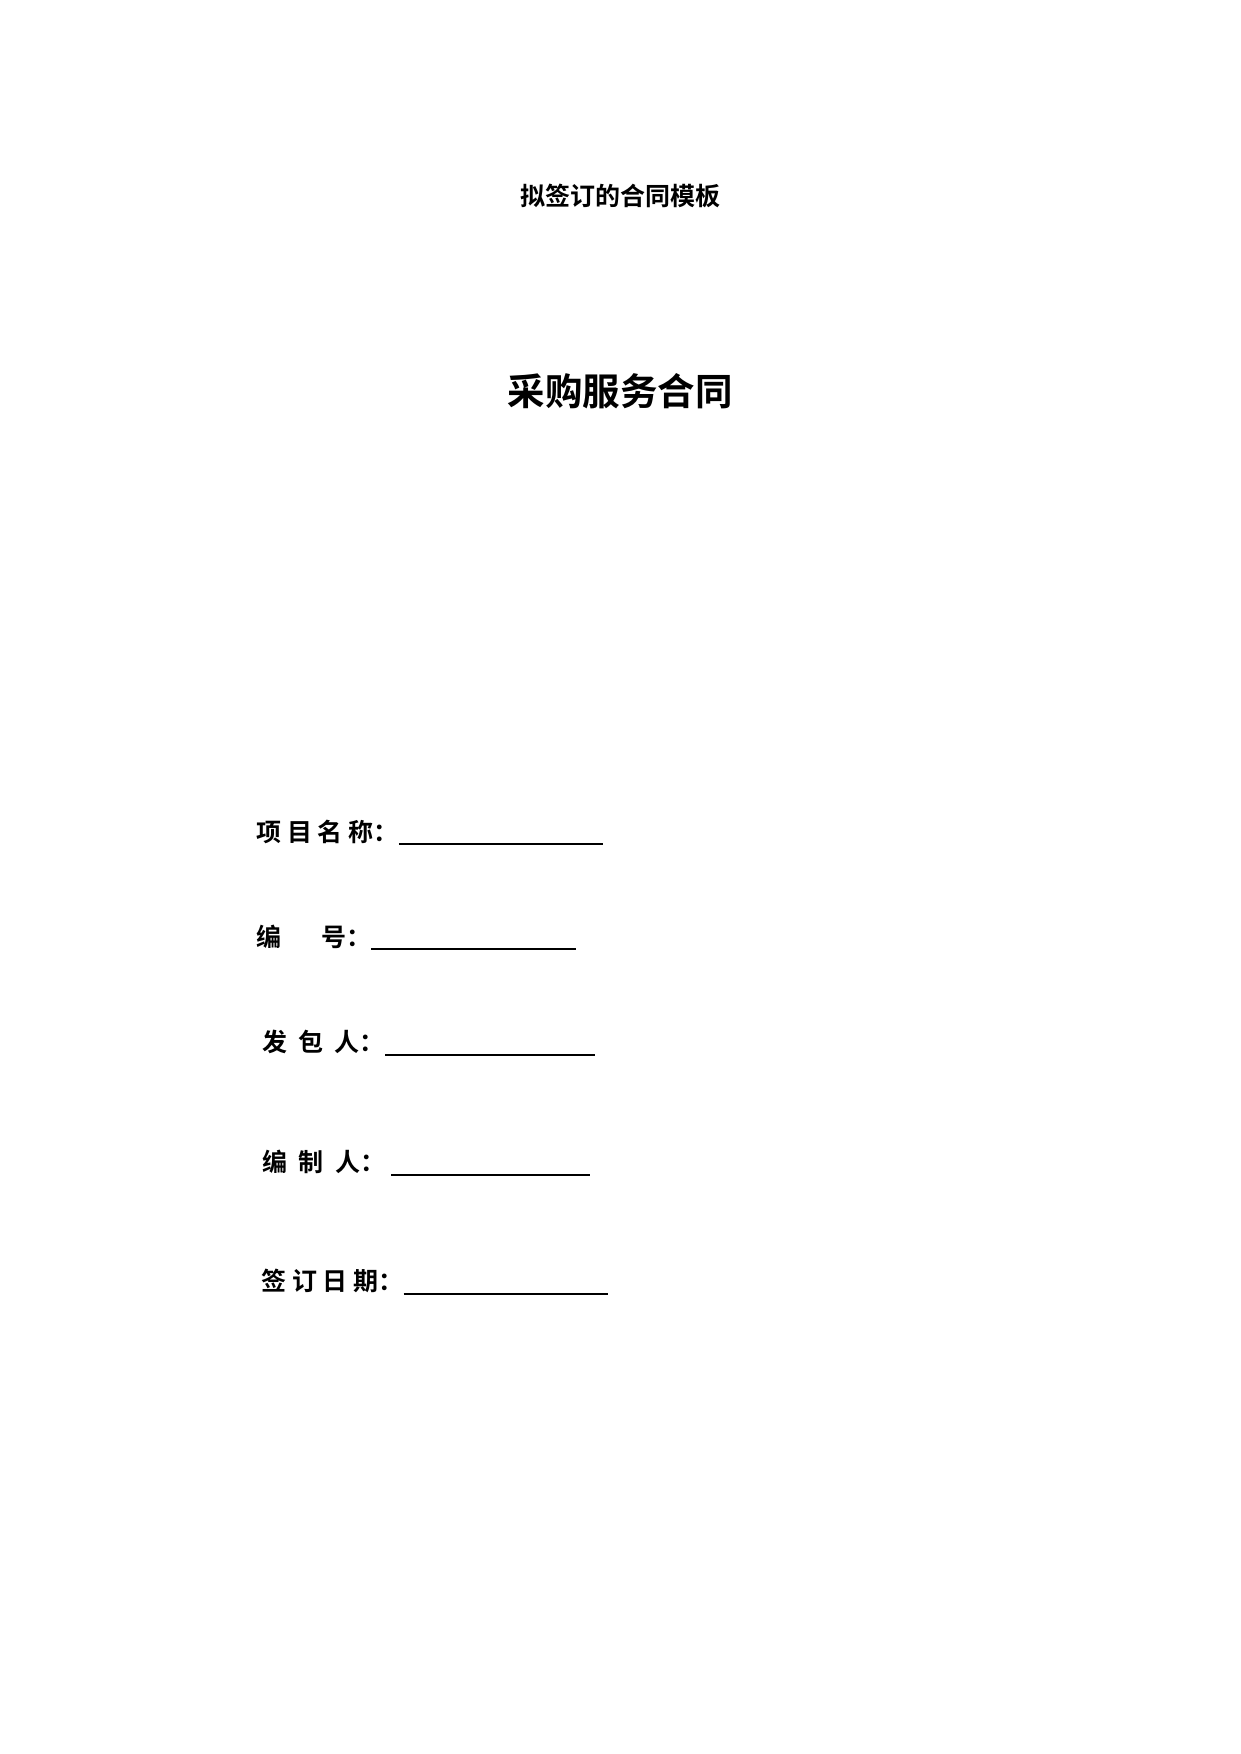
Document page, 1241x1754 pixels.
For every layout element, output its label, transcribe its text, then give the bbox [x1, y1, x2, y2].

text 编 制 人： [187, 1128, 1053, 1193]
text 编 号： [187, 917, 1053, 954]
text 项 目 名 称： [187, 812, 1053, 848]
text 签 订 日 期： [187, 1247, 1004, 1302]
text 发 包 人： [187, 1023, 1053, 1059]
text 拟签订的合同模板 [187, 162, 1053, 227]
text 采购服务合同 [187, 357, 1053, 422]
